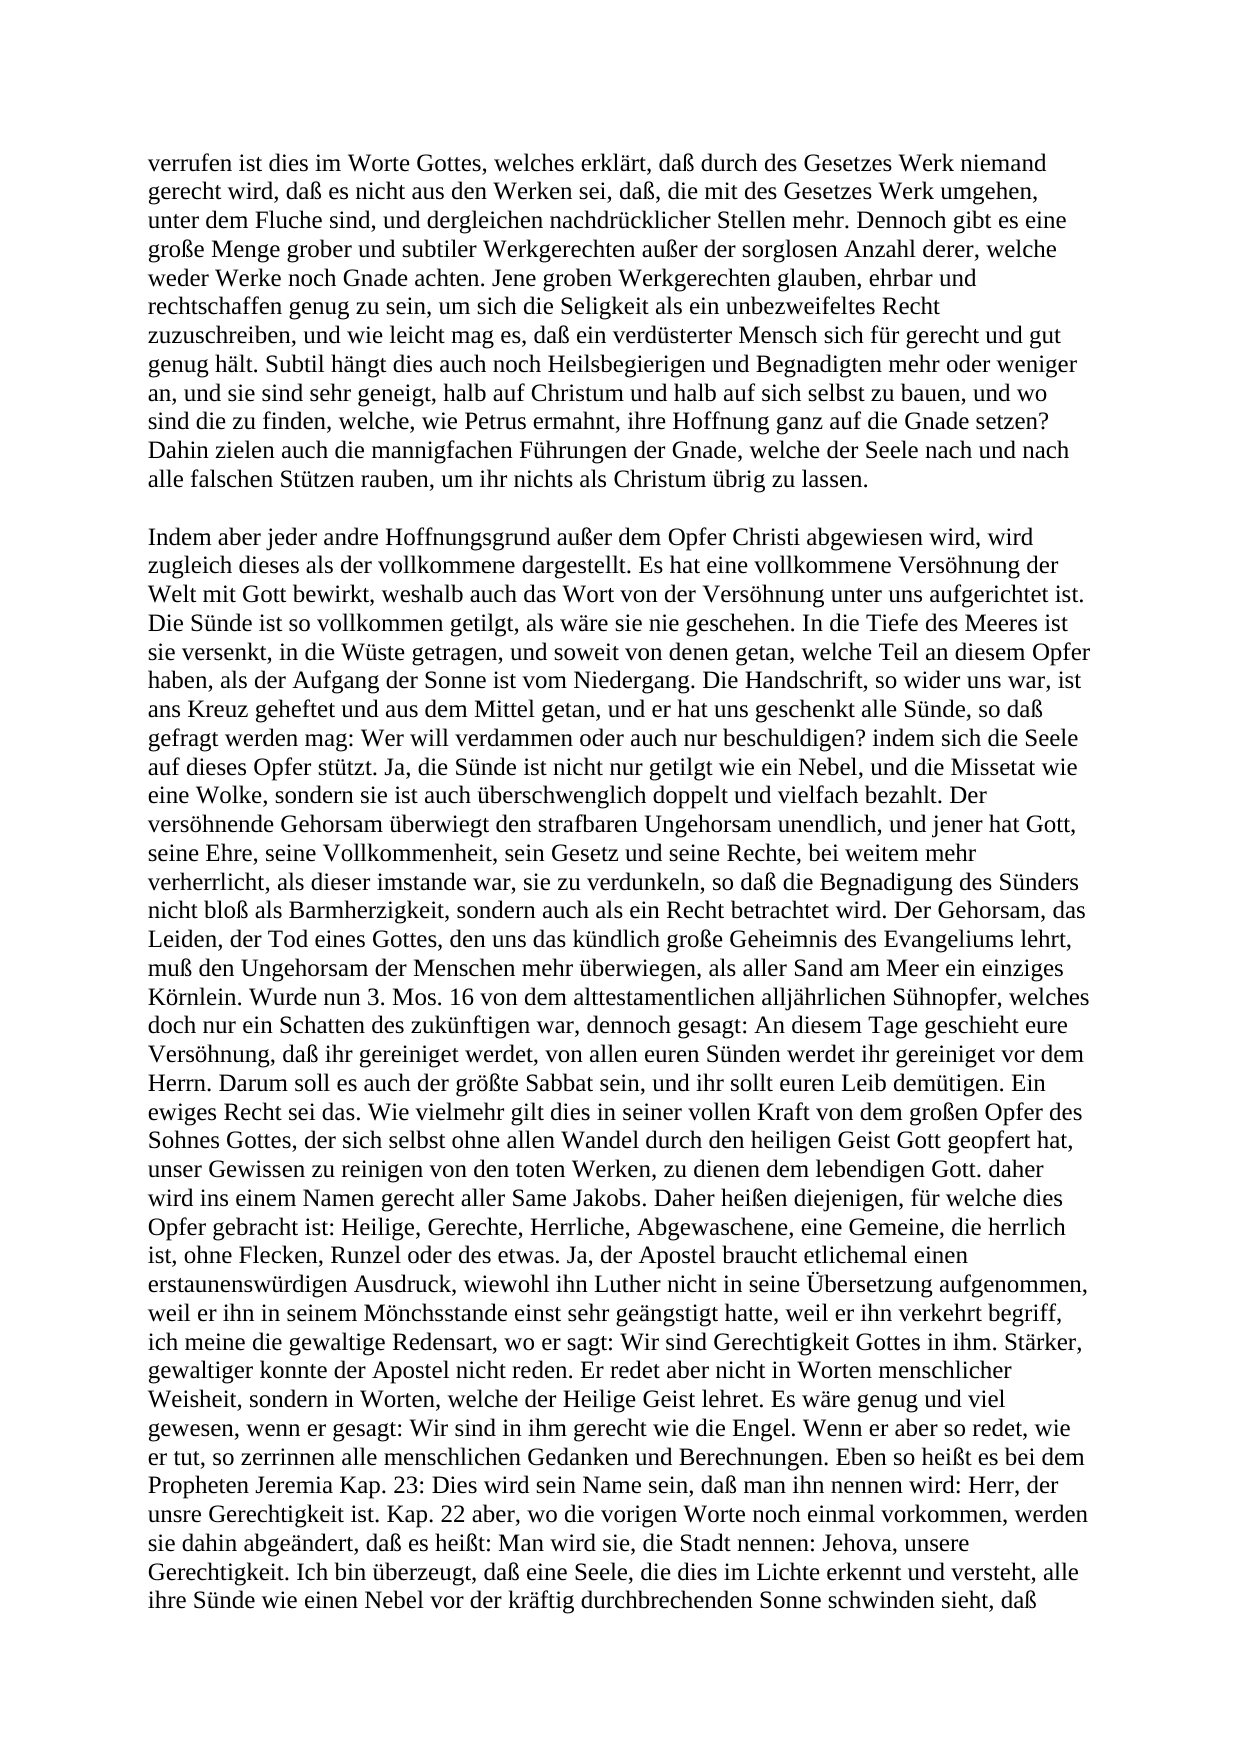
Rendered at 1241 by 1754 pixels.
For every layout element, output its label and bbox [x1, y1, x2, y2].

text [148, 148, 1093, 493]
text [148, 522, 1093, 1614]
